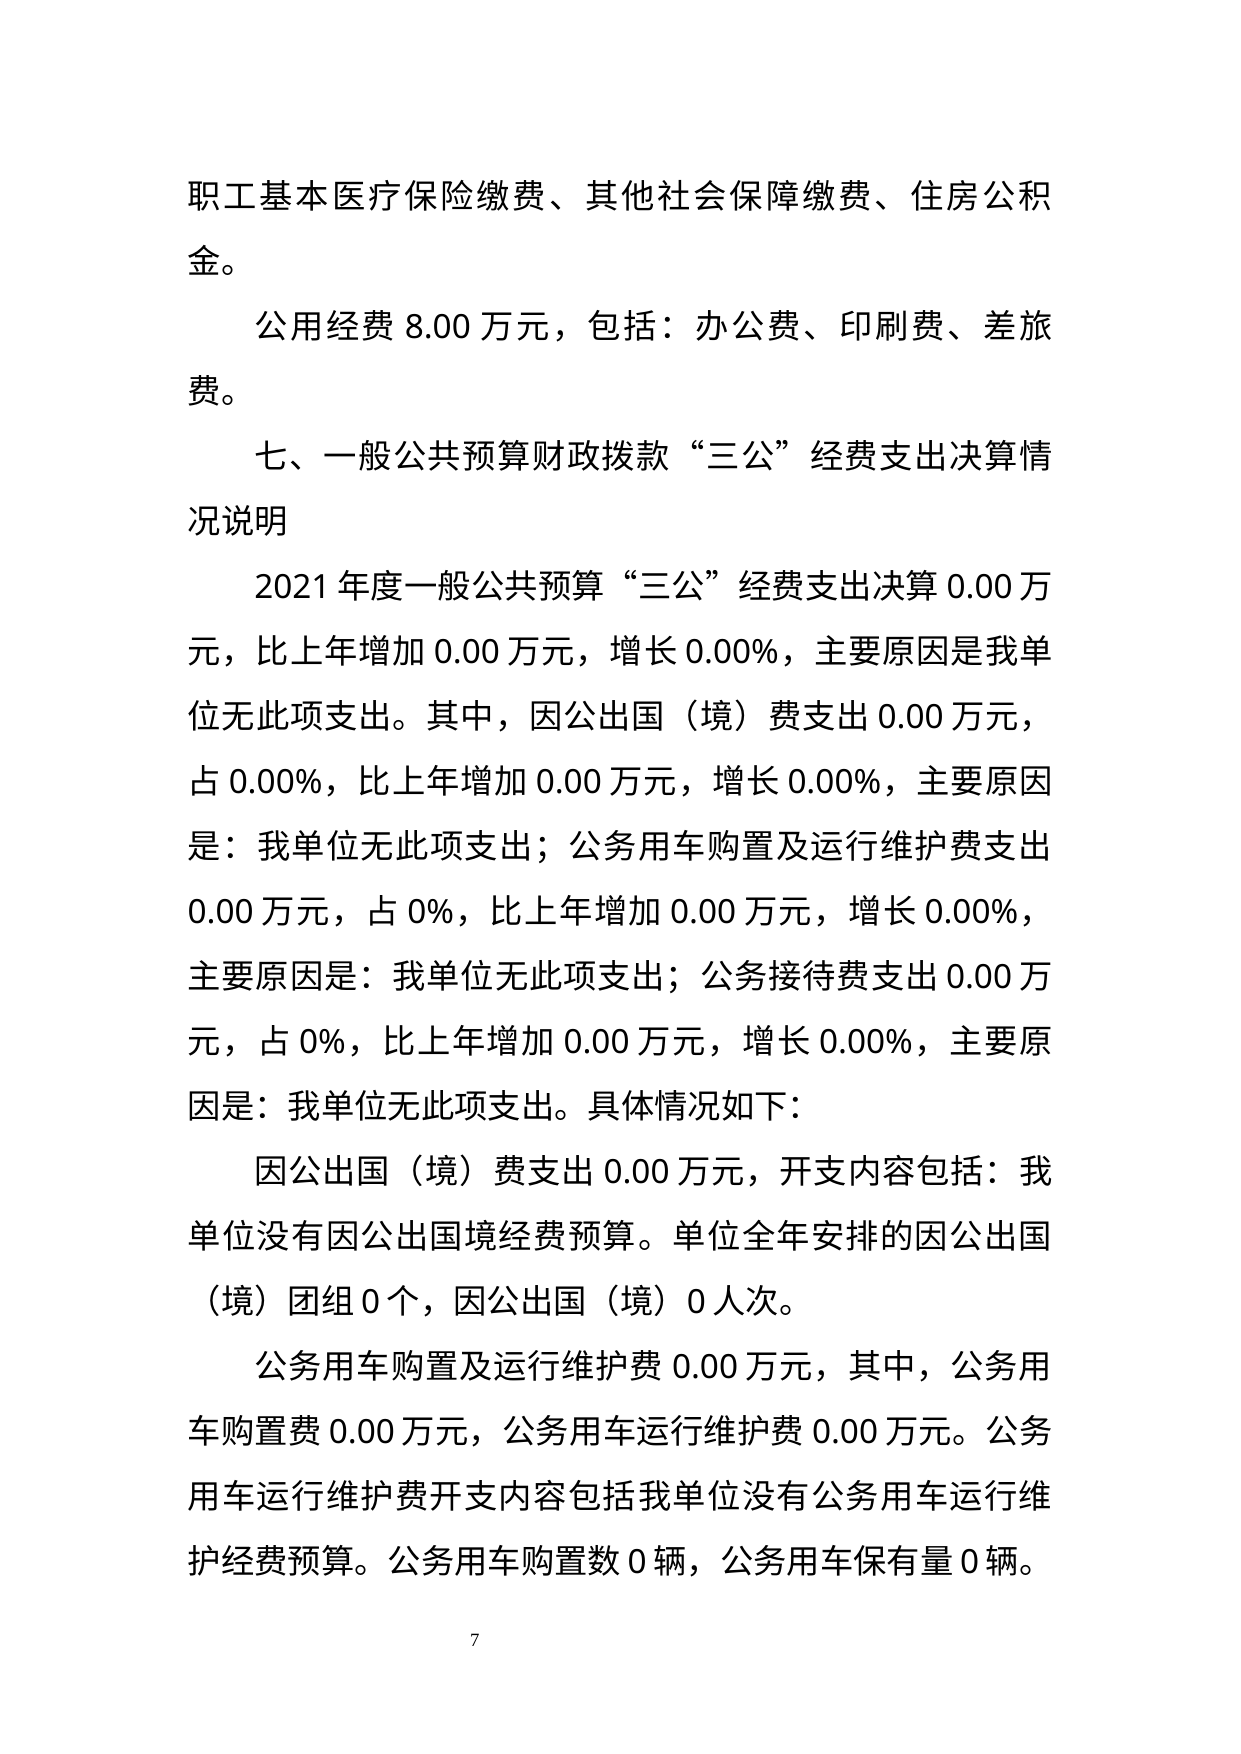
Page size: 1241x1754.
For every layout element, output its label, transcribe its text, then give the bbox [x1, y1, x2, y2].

text 因公出国（境）费支出0.00万元，开支内容包括：我单位没有因公出国境经费预算。单位全年安排的因公出国（境）团组0个，因公出国（境）0人次。 [187, 1137, 1053, 1332]
text 2021年度一般公共预算“三公”经费支出决算0.00万元，比上年增加0.00万元，增长0.00%，主要原因是我单位无此项支出。其中，因公出国（境）费支出0.00万元，占0.00%，比上年增加0.00万元，增长0.00%，主要原因是：我单位无此项支出；公务用车购置及运行维护费支出0.00万元，占0%，比上年增加0.00万元，增长0.00%，主要原因是：我单位无此项支出；公务接待费支出0.00万元，占0%，比上年增加0.00万元，增长0.00%，主要原因是：我单位无此项支出。具体情况如下： [187, 552, 1053, 1137]
text 公用经费8.00万元，包括：办公费、印刷费、差旅费。 [187, 292, 1053, 422]
text 公务用车购置及运行维护费0.00万元，其中，公务用车购置费0.00万元，公务用车运行维护费0.00万元。公务用车运行维护费开支内容包括我单位没有公务用车运行维护经费预算。公务用车购置数0辆，公务用车保有量0辆。 [187, 1332, 1053, 1592]
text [187, 162, 1053, 292]
text 七、一般公共预算财政拨款“三公”经费支出决算情况说明 [187, 422, 1053, 552]
